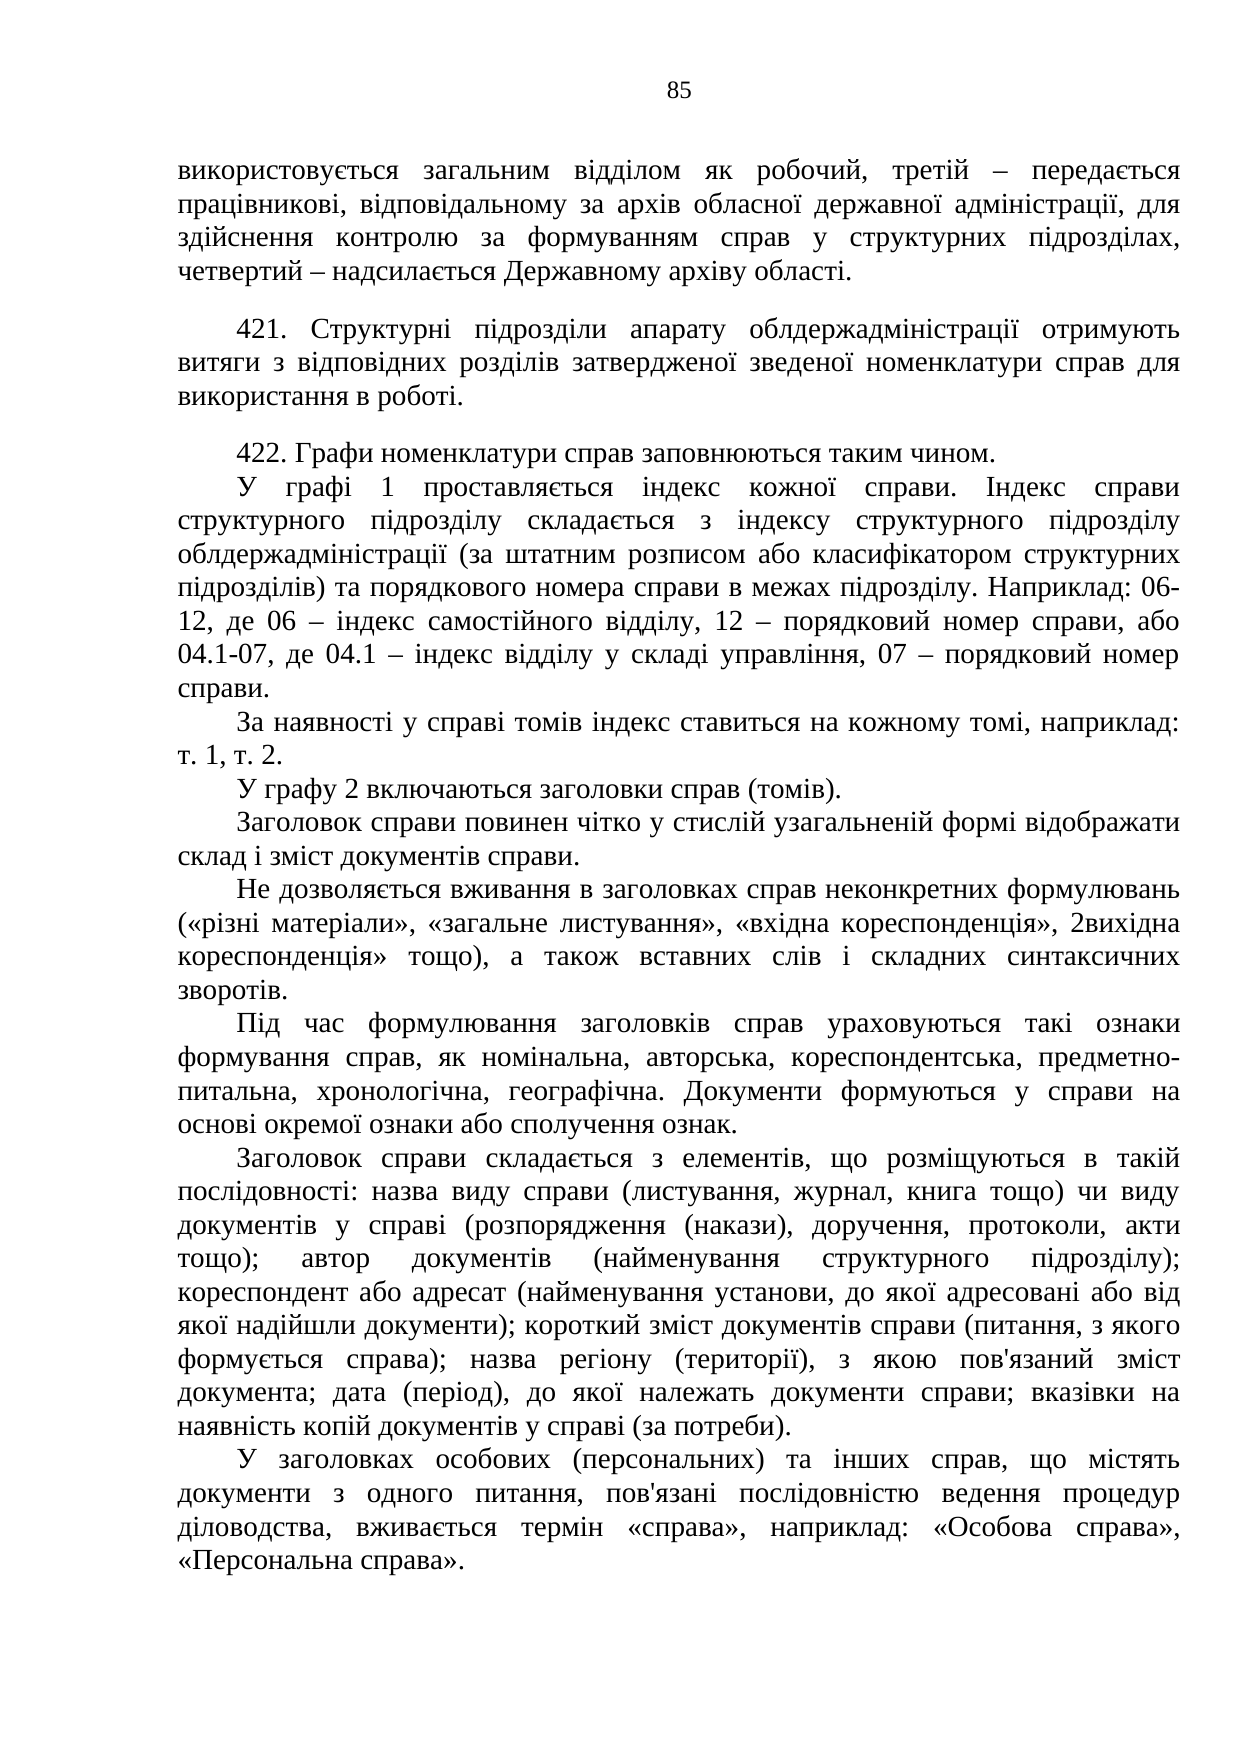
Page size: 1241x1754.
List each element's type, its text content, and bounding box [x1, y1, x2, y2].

text 421. Структурні підрозділи апарату облдержадміністрації отримують витяги з відповідних розділів затвердженої зведеної номенклатури справ для використання в роботі. [177, 311, 1181, 411]
text У графу 2 включаються заголовки справ (томів). [177, 771, 1181, 804]
text Під час формулювання заголовків справ ураховуються такі ознаки формування справ, як номінальна, авторська, кореспондентська, предметно-питальна, хронологічна, географічна. Документи формуються у справи на основі окремої ознаки або сполучення ознак. [177, 1006, 1181, 1140]
text За наявності у справі томів індекс ставиться на кожному томі, наприклад: т. 1, т. 2. [177, 704, 1181, 771]
text Заголовок справи складається з елементів, що розміщуються в такій послідовності: назва виду справи (листування, журнал, книга тощо) чи виду документів у справі (розпорядження (накази), доручення, протоколи, акти тощо); автор документів (найменування структурного підрозділу); кореспондент або адресат (найменування установи, до якої адресовані або від якої надійшли документи); короткий зміст документів справи (питання, з якого формується справа); назва регіону (території), з якою пов'язаний зміст документа; дата (період), до якої належать документи справи; вказівки на наявність копій документів у справі (за потреби). [177, 1140, 1181, 1442]
text Не дозволяється вживання в заголовках справ неконкретних формулювань («різні матеріали», «загальне листування», «вхідна кореспонденція», 2вихідна кореспонденція» тощо), а також вставних слів і складних синтаксичних зворотів. [177, 871, 1181, 1006]
text У заголовках особових (персональних) та інших справ, що містять документи з одного питання, пов'язані послідовністю ведення процедур діловодства, вживається термін «справа», наприклад: «Особова справа», «Персональна справа». [177, 1442, 1181, 1576]
text 422. Графи номенклатури справ заповнюються таким чином. [177, 435, 1181, 469]
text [177, 152, 1181, 287]
text У графі 1 проставляється індекс кожної справи. Індекс справи структурного підрозділу складається з індексу структурного підрозділу облдержадміністрації (за штатним розписом або класифікатором структурних підрозділів) та порядкового номера справи в межах підрозділу. Наприклад: 06-12, де 06 – індекс самостійного відділу, 12 – порядковий номер справи, або 04.1-07, де 04.1 – індекс відділу у складі управління, 07 – порядковий номер справи. [177, 469, 1181, 704]
text Заголовок справи повинен чітко у стислій узагальненій формі відображати склад і зміст документів справи. [177, 804, 1181, 871]
